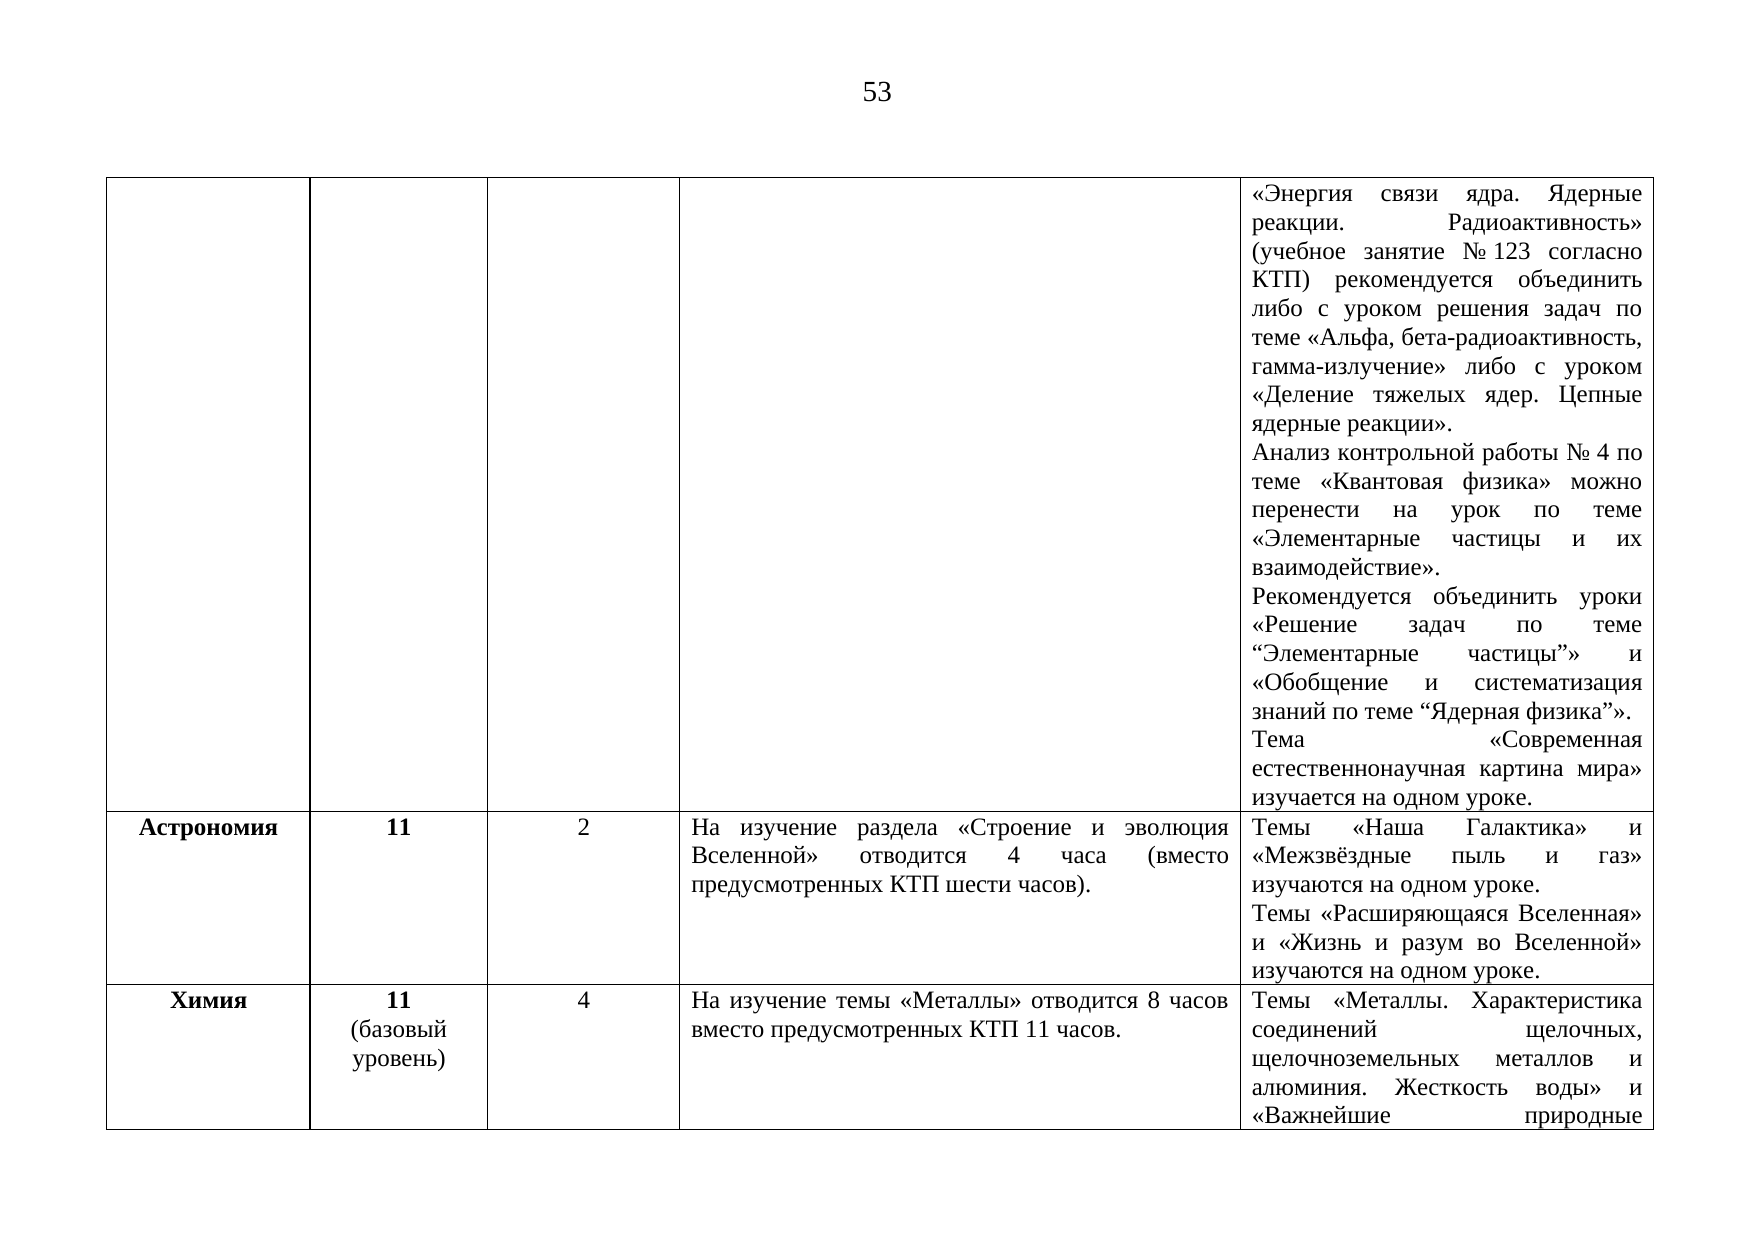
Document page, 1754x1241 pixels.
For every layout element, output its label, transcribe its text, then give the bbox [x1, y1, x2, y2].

table_cell Химия [107, 985, 309, 1129]
table_cell На изучение раздела «Строение и эволюция Вселенной» отводится 4 часа (вместо предусмотренных КТП шести часов). [680, 812, 1240, 984]
table_cell Астрономия [107, 812, 309, 984]
table_cell Темы «Наша Галактика» и «Межзвёздные пыль и газ» изучаются на одном уроке. Темы «Расширяющаяся Вселенная» и «Жизнь и разум во Вселенной» изучаются на одном уроке. [1241, 812, 1653, 984]
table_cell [680, 178, 1240, 811]
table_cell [1241, 985, 1653, 1129]
table_cell 4 [488, 985, 679, 1129]
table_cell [311, 985, 487, 1129]
table_cell 11 [311, 812, 487, 984]
table_cell 2 [488, 812, 679, 984]
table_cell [680, 985, 1240, 1129]
